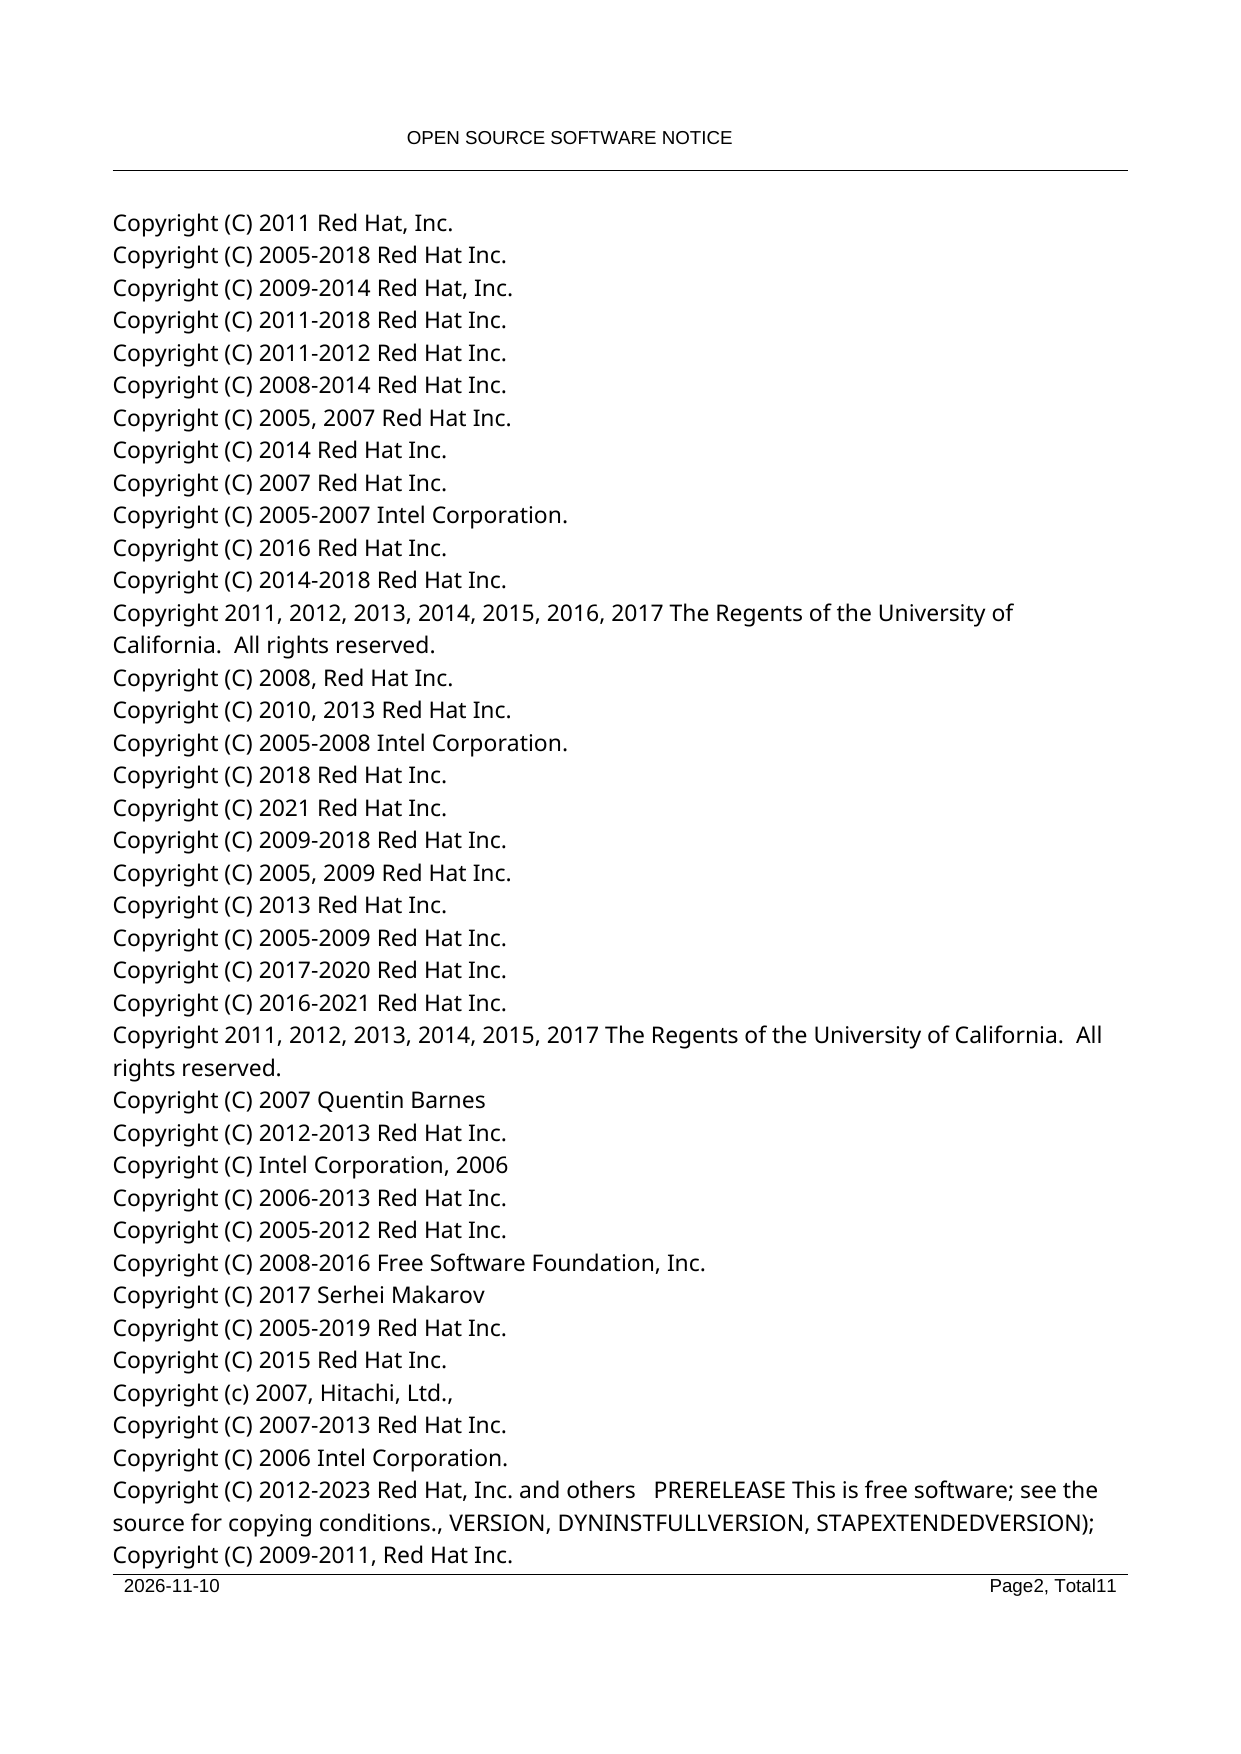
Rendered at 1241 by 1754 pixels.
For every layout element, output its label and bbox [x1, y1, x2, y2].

text [112, 206, 1128, 1571]
